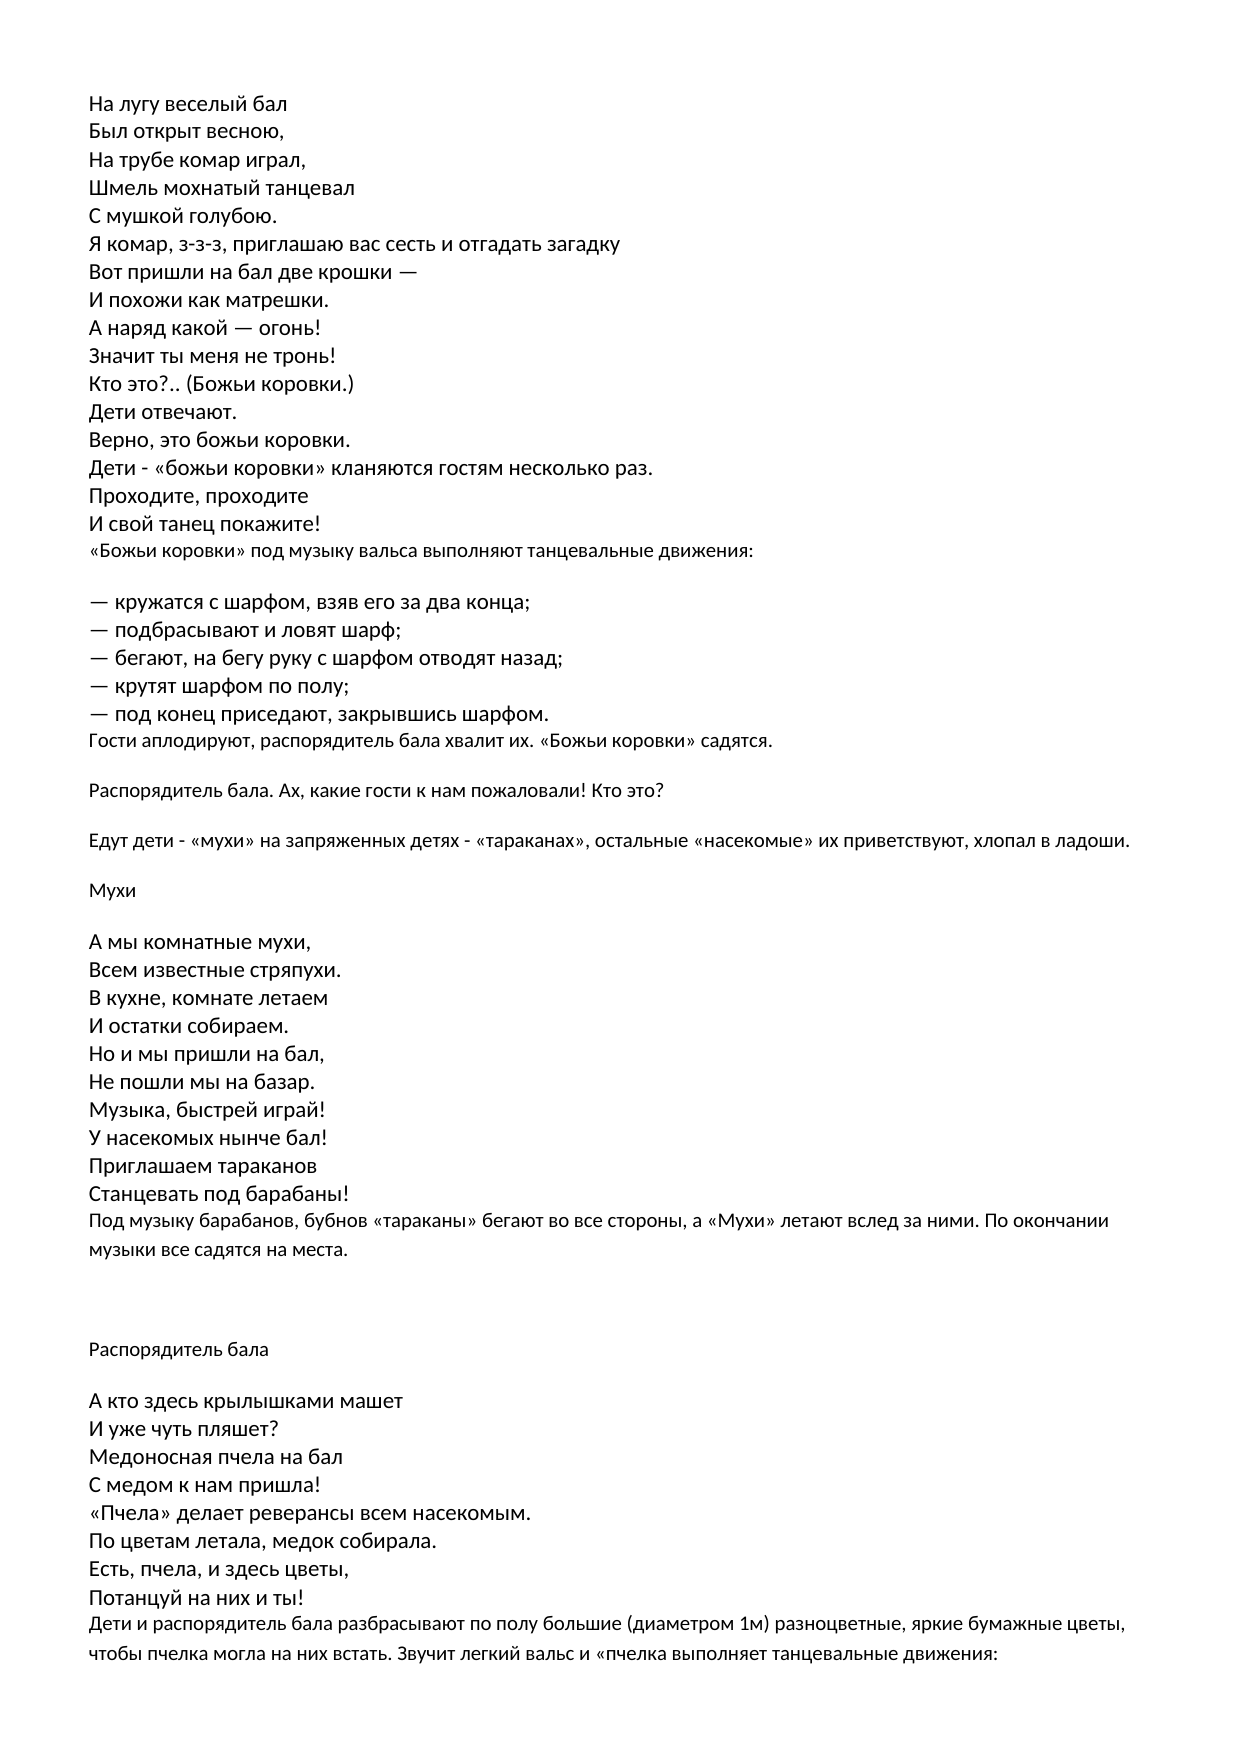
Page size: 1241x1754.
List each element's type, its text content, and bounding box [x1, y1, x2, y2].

text И остатки собираем. [89, 1011, 1152, 1039]
text На лугу веселый бал [89, 89, 1152, 117]
text И свой танец покажите! [89, 509, 1152, 537]
text Вот пришли на бал две крошки — [89, 257, 1152, 285]
text А кто здесь крылышками машет [89, 1386, 1152, 1414]
text У насекомых нынче бал! [89, 1123, 1152, 1151]
text Есть, пчела, и здесь цветы, [89, 1554, 1152, 1583]
text «Божьи коровки» под музыку вальса выполняют танцевальные движения: [89, 537, 1152, 562]
text Проходите, проходите [89, 481, 1152, 509]
text По цветам летала, медок собирала. [89, 1527, 1152, 1554]
text Дети отвечают. [89, 397, 1152, 425]
text — бегают, на бегу руку с шарфом отводят назад; [89, 643, 1152, 671]
text Распорядитель бала. Ах, какие гости к нам пожаловали! Кто это? [89, 777, 1152, 802]
text Я комар, з-з-з, приглашаю вас сесть и отгадать загадку [89, 229, 1152, 257]
text Приглашаем тараканов [89, 1151, 1152, 1179]
text Гости аплодируют, распорядитель бала хвалит их. «Божьи коровки» садятся. [89, 727, 1152, 752]
text Был открыт весною, [89, 117, 1152, 145]
text Значит ты меня не тронь! [89, 341, 1152, 369]
text Но и мы пришли на бал, [89, 1039, 1152, 1067]
text Едут дети - «мухи» на запряженных детях - «тараканах», остальные «насекомые» их приветствуют, хлопал в ладоши. [89, 827, 1152, 852]
text Под музыку барабанов, бубнов «тараканы» бегают во все стороны, а «Мухи» летают вслед за ними. По окончании музыки все садятся на места. [89, 1207, 1152, 1262]
text Дети и распорядитель бала разбрасывают по полу большие (диаметром 1м) разноцветные, яркие бумажные цветы, чтобы пчелка могла на них встать. Звучит легкий вальс и «пчелка выполняет танцевальные движения: [89, 1611, 1152, 1665]
text — крутят шарфом по полу; [89, 671, 1152, 699]
text В кухне, комнате летаем [89, 983, 1152, 1011]
text С мушкой голубою. [89, 201, 1152, 229]
text Всем известные стряпухи. [89, 955, 1152, 983]
text Потанцуй на них и ты! [89, 1583, 1152, 1611]
text Шмель мохнатый танцевал [89, 173, 1152, 201]
text Станцевать под барабаны! [89, 1179, 1152, 1207]
text Верно, это божьи коровки. [89, 425, 1152, 453]
text — подбрасывают и ловят шарф; [89, 615, 1152, 643]
text И уже чуть пляшет? [89, 1414, 1152, 1442]
text «Пчела» делает реверансы всем насекомым. [89, 1498, 1152, 1527]
text — кружатся с шарфом, взяв его за два конца; [89, 587, 1152, 615]
text На трубе комар играл, [89, 145, 1152, 173]
text С медом к нам пришла! [89, 1471, 1152, 1498]
text Мухи [89, 877, 1152, 902]
text А наряд какой — огонь! [89, 313, 1152, 341]
text Медоносная пчела на бал [89, 1442, 1152, 1471]
text А мы комнатные мухи, [89, 927, 1152, 955]
text И похожи как матрешки. [89, 285, 1152, 313]
text Не пошли мы на базар. [89, 1067, 1152, 1095]
text — под конец приседают, закрывшись шарфом. [89, 699, 1152, 727]
text Дети - «божьи коровки» кланяются гостям несколько раз. [89, 453, 1152, 481]
text Музыка, быстрей играй! [89, 1095, 1152, 1123]
text Кто это?.. (Божьи коровки.) [89, 369, 1152, 397]
text Распорядитель бала [89, 1336, 1152, 1362]
